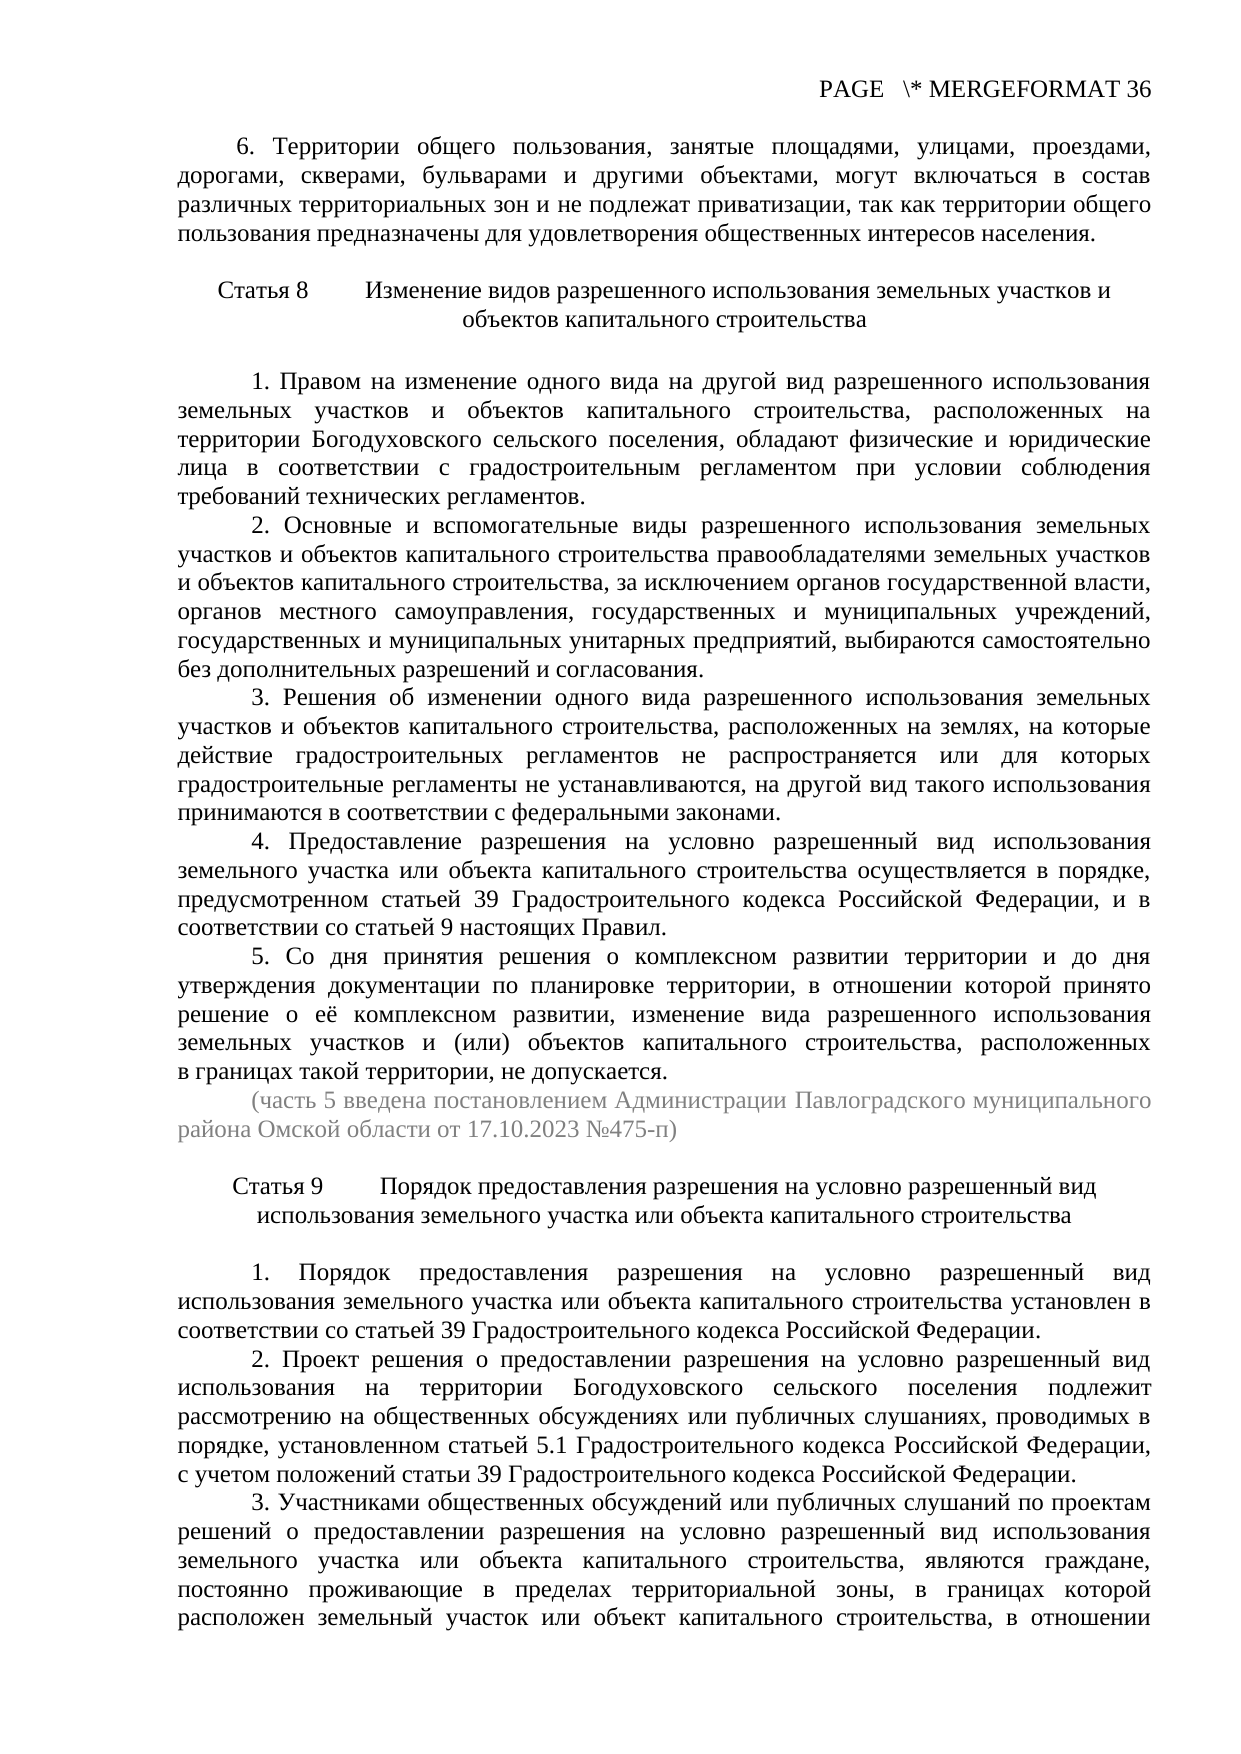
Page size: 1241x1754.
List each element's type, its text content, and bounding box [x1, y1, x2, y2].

text 2. Проект решения о предоставлении разрешения на условно разрешенный вид использования на территории Богодуховского сельского поселения подлежит рассмотрению на общественных обсуждениях или публичных слушаниях, проводимых в порядке, установленном статьей 5.1 Градостроительного кодекса Российской Федерации, с учетом положений статьи 39 Градостроительного кодекса Российской Федерации. [177, 1344, 1152, 1487]
text Статья 8 Изменение видов разрешенного использования земельных участков и объектов капитального строительства [177, 275, 1152, 333]
text 6. Территории общего пользования, занятые площадями, улицами, проездами, дорогами, скверами, бульварами и другими объектами, могут включаться в состав различных территориальных зон и не подлежат приватизации, так как территории общего пользования предназначены для удовлетворения общественных интересов населения. [177, 131, 1152, 246]
subtitle Статья 9 Порядок предоставления разрешения на условно разрешенный вид использования земельного участка или объекта капитального строительства [177, 1171, 1152, 1229]
text (часть 5 введена постановлением Администрации Павлоградского муниципального района Омской области от 17.10.2023 №475-п) [177, 1085, 1152, 1142]
text 3. Решения об изменении одного вида разрешенного использования земельных участков и объектов капитального строительства, расположенных на землях, на которые действие градостроительных регламентов не распространяется или для которых градостроительные регламенты не устанавливаются, на другой вид такого использования принимаются в соответствии с федеральными законами. [177, 682, 1152, 826]
text 1. Порядок предоставления разрешения на условно разрешенный вид использования земельного участка или объекта капитального строительства установлен в соответствии со статьей 39 Градостроительного кодекса Российской Федерации. [177, 1257, 1152, 1344]
text 5. Со дня принятия решения о комплексном развитии территории и до дня утверждения документации по планировке территории, в отношении которой принято решение о её комплексном развитии, изменение вида разрешенного использования земельных участков и (или) объектов капитального строительства, расположенных в границах такой территории, не допускается. [177, 941, 1152, 1085]
text 4. Предоставление разрешения на условно разрешенный вид использования земельного участка или объекта капитального строительства осуществляется в порядке, предусмотренном статьей 39 Градостроительного кодекса Российской Федерации, и в соответствии со статьей 9 настоящих Правил. [177, 826, 1152, 941]
text 2. Основные и вспомогательные виды разрешенного использования земельных участков и объектов капитального строительства правообладателями земельных участков и объектов капитального строительства, за исключением органов государственной власти, органов местного самоуправления, государственных и муниципальных учреждений, государственных и муниципальных унитарных предприятий, выбираются самостоятельно без дополнительных разрешений и согласования. [177, 510, 1152, 682]
text 1. Правом на изменение одного вида на другой вид разрешенного использования земельных участков и объектов капитального строительства, расположенных на территории Богодуховского сельского поселения, обладают физические и юридические лица в соответствии с градостроительным регламентом при условии соблюдения требований технических регламентов. [177, 366, 1152, 510]
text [177, 1487, 1152, 1631]
